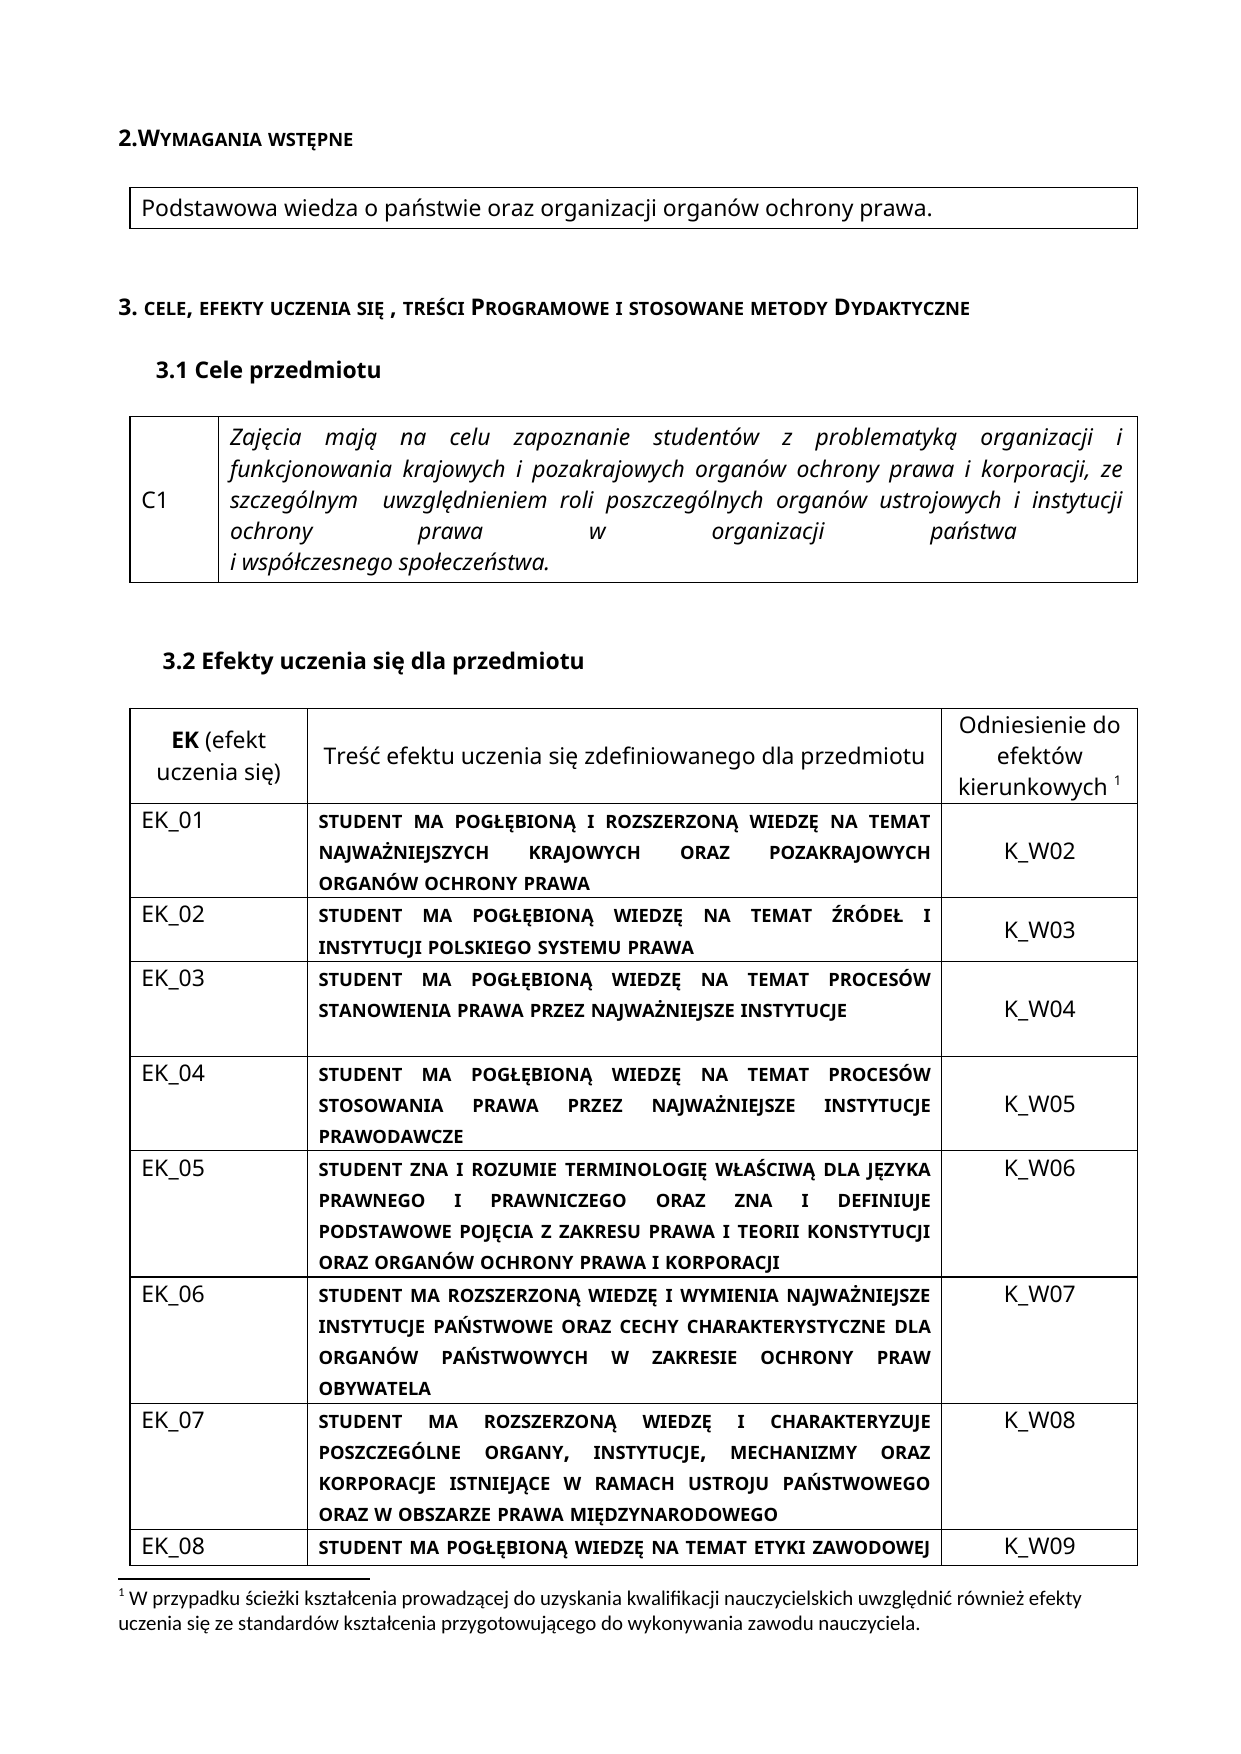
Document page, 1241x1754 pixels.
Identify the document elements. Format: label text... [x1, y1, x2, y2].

table_cell K_W06 [942, 1151, 1137, 1276]
table_cell student ma pogłębioną i rozszerzoną wiedzę na temat najważniejszych krajowych oraz pozakrajowych organów ochrony prawa [308, 804, 941, 897]
text 3. cele, efekty uczenia się , treści Programowe i stosowane metody Dydaktyczne [118, 291, 1122, 322]
table_cell K_W03 [942, 898, 1137, 961]
table_cell K_W07 [942, 1278, 1137, 1402]
table_cell EK_02 [131, 898, 307, 961]
table_cell EK_03 [131, 962, 307, 1056]
table_cell student zna i rozumie terminologię właściwą dla języka prawnego i prawniczego oraz zna i definiuje podstawowe pojęcia z zakresu prawa i teorii konstytucji oraz organów ochrony prawa i korporacji [308, 1151, 941, 1276]
table_header C1 [131, 417, 218, 582]
table_cell EK_04 [131, 1057, 307, 1150]
table_cell K_W08 [942, 1404, 1137, 1528]
table_cell student ma pogłębioną wiedzę na temat procesów stanowienia prawa przez najważniejsze instytucje [308, 962, 941, 1056]
table_cell student ma pogłębioną wiedzę na temat źródeł i instytucji polskiego systemu prawa [308, 898, 941, 961]
table_cell EK_05 [131, 1151, 307, 1276]
table_cell student ma pogłębioną wiedzę na temat procesów stosowania prawa przez najważniejsze instytucje prawodawcze [308, 1057, 941, 1150]
table_cell student ma rozszerzoną wiedzę i charakteryzuje poszczególne organy, instytucje, mechanizmy oraz korporacje istniejące w ramach ustroju państwowego oraz w obszarze prawa międzynarodowego [308, 1404, 941, 1528]
table_cell EK_08 [131, 1530, 307, 1565]
table_cell K_W04 [942, 962, 1137, 1056]
table_header Zajęcia mają na celu zapoznanie studentów z problematyką organizacji i funkcjonowania krajowych i pozakrajowych organów ochrony prawa i korporacji, ze szczególnym uwzględnieniem roli poszczególnych organów ustrojowych i instytucji ochrony prawa w organizacji państwa i współczesnego społeczeństwa. [219, 417, 1137, 582]
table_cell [308, 1530, 941, 1565]
table_cell K_W02 [942, 804, 1137, 897]
table_header Odniesienie do efektów kierunkowych [942, 709, 1137, 802]
table_cell student ma rozszerzoną wiedzę i wymienia najważniejsze instytucje państwowe oraz cechy charakterystyczne dla organów państwowych w zakresie ochrony praw obywatela [308, 1278, 941, 1402]
table_cell EK_07 [131, 1404, 307, 1528]
table_cell EK_06 [131, 1278, 307, 1402]
text 3.1 Cele przedmiotu [156, 353, 1122, 385]
table_cell EK_01 [131, 804, 307, 897]
table_header Treść efektu uczenia się zdefiniowanego dla przedmiotu [308, 709, 941, 802]
text 3.2 Efekty uczenia się dla przedmiotu [162, 645, 1122, 676]
table_header Podstawowa wiedza o państwie oraz organizacji organów ochrony prawa. [131, 188, 1137, 227]
text 2.Wymagania wstępne [118, 122, 1122, 153]
table_cell K_W09 [942, 1530, 1137, 1565]
table_header EK (efekt uczenia się) [131, 709, 307, 802]
table_cell K_W05 [942, 1057, 1137, 1150]
